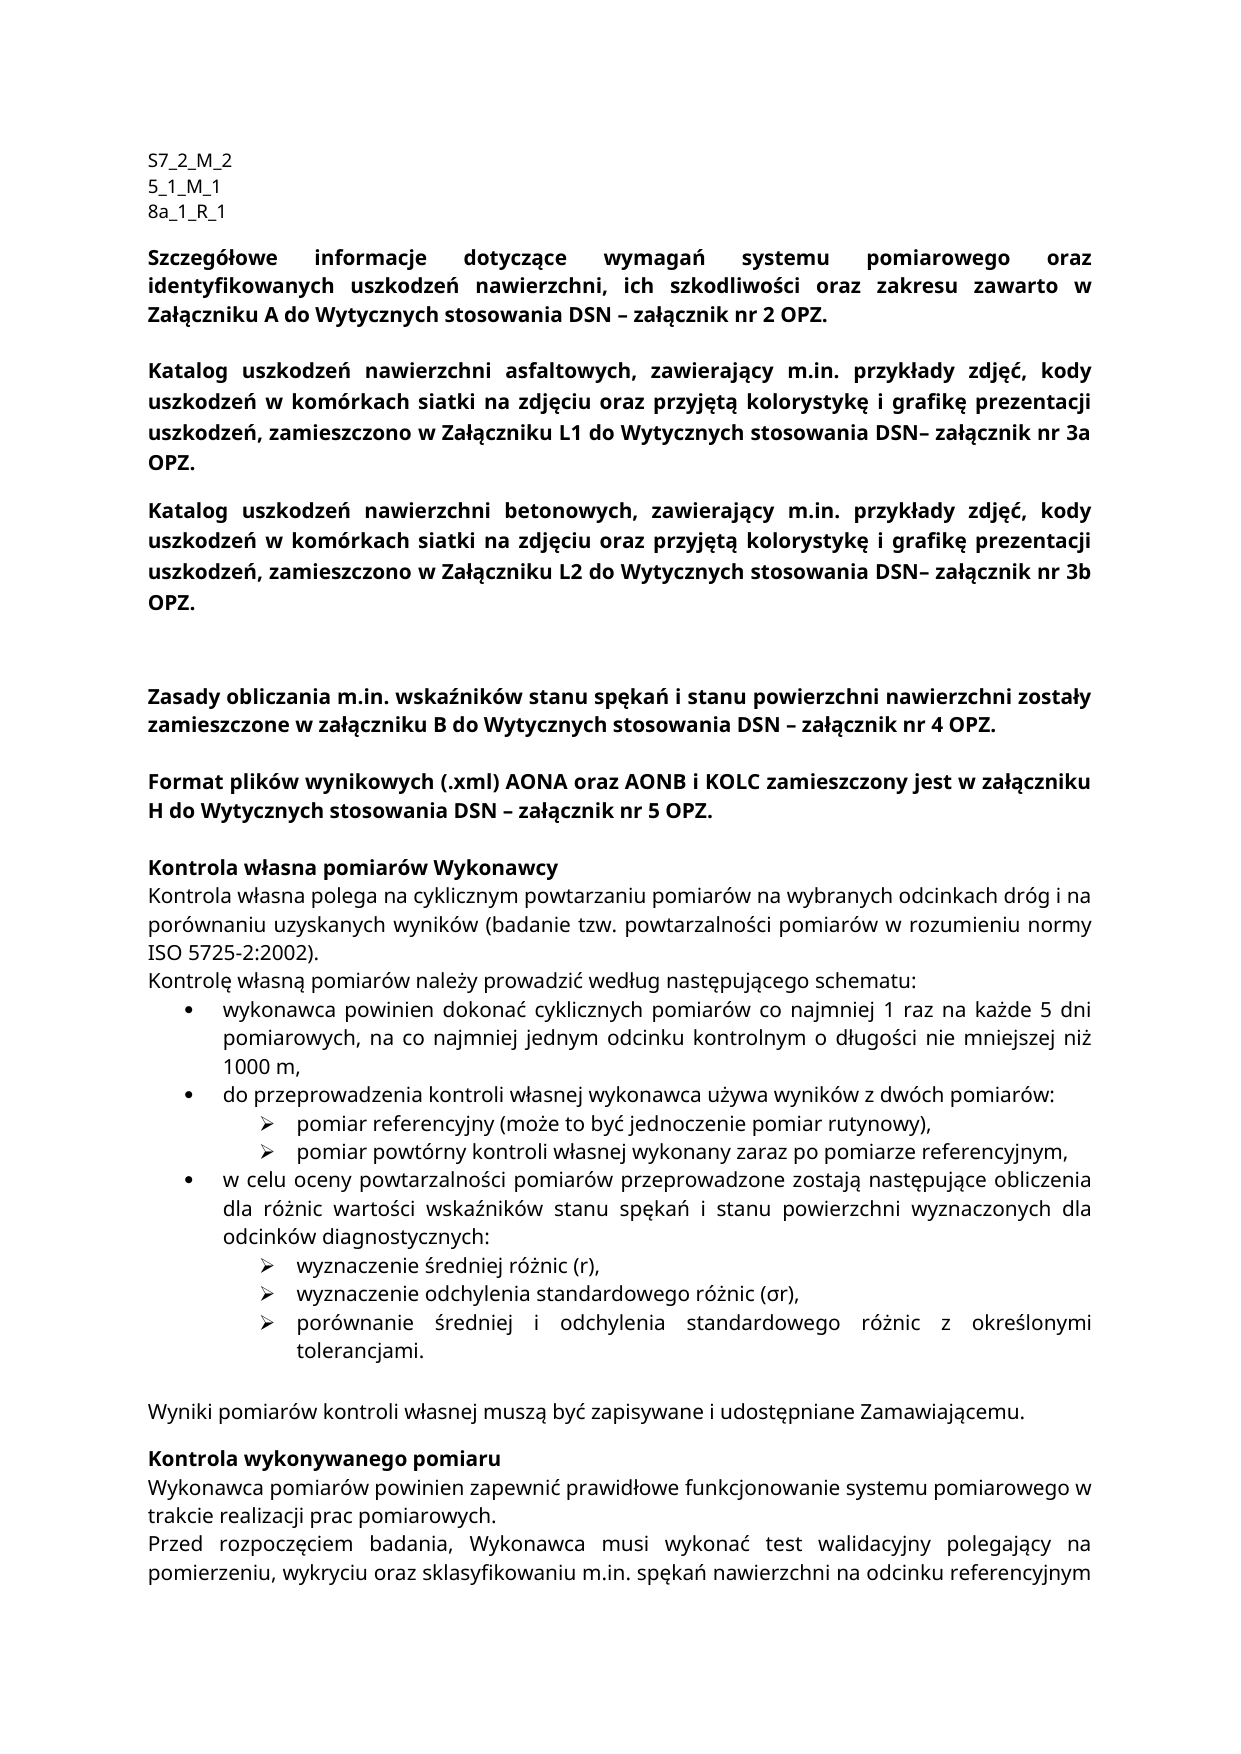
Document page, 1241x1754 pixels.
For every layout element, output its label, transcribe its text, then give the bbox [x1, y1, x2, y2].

list porównanie średniej i odchylenia standardowego różnic z określonymi tolerancjami. [259, 1308, 1093, 1365]
list wyznaczenie odchylenia standardowego różnic (σr), [259, 1279, 1093, 1308]
text Kontrola własna pomiarów Wykonawcy [148, 853, 1093, 881]
text Kontrola własna polega na cyklicznym powtarzaniu pomiarów na wybranych odcinkach dróg i na porównaniu uzyskanych wyników (badanie tzw. powtarzalności pomiarów w rozumieniu normy ISO 5725-2:2002). [148, 881, 1093, 967]
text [148, 1529, 1093, 1586]
text Wykonawca pomiarów powinien zapewnić prawidłowe funkcjonowanie systemu pomiarowego w trakcie realizacji prac pomiarowych. [148, 1473, 1093, 1529]
text Zasady obliczania m.in. wskaźników stanu spękań i stanu powierzchni nawierzchni zostały zamieszczone w załączniku B do Wytycznych stosowania DSN – załącznik nr 4 OPZ. [148, 682, 1093, 739]
list do przeprowadzenia kontroli własnej wykonawca używa wyników z dwóch pomiarów: [185, 1080, 1093, 1109]
text Kontrolę własną pomiarów należy prowadzić według następującego schematu: [148, 967, 1093, 995]
list wykonawca powinien dokonać cyklicznych pomiarów co najmniej 1 raz na każde 5 dni pomiarowych, na co najmniej jednym odcinku kontrolnym o długości nie mniejszej niż 1000 m, [185, 995, 1093, 1080]
list w celu oceny powtarzalności pomiarów przeprowadzone zostają następujące obliczenia dla różnic wartości wskaźników stanu spękań i stanu powierzchni wyznaczonych dla odcinków diagnostycznych: [185, 1166, 1093, 1251]
list pomiar powtórny kontroli własnej wykonany zaraz po pomiarze referencyjnym, [259, 1137, 1093, 1166]
text Katalog uszkodzeń nawierzchni asfaltowych, zawierający m.in. przykłady zdjęć, kody uszkodzeń w komórkach siatki na zdjęciu oraz przyjętą kolorystykę i grafikę prezentacji uszkodzeń, zamieszczono w Załączniku L1 do Wytycznych stosowania DSN– załącznik nr 3a OPZ. [148, 357, 1093, 477]
text S7_2_M_2 [148, 148, 1093, 173]
list pomiar referencyjny (może to być jednoczenie pomiar rutynowy), [259, 1109, 1093, 1137]
text 8a_1_R_1 [148, 199, 1093, 224]
text Katalog uszkodzeń nawierzchni betonowych, zawierający m.in. przykłady zdjęć, kody uszkodzeń w komórkach siatki na zdjęciu oraz przyjętą kolorystykę i grafikę prezentacji uszkodzeń, zamieszczono w Załączniku L2 do Wytycznych stosowania DSN– załącznik nr 3b OPZ. [148, 496, 1093, 616]
text 5_1_M_1 [148, 173, 1093, 199]
text Szczegółowe informacje dotyczące wymagań systemu pomiarowego oraz identyfikowanych uszkodzeń nawierzchni, ich szkodliwości oraz zakresu zawarto w Załączniku A do Wytycznych stosowania DSN – załącznik nr 2 OPZ. [148, 243, 1093, 328]
list wyznaczenie średniej różnic (r), [259, 1251, 1093, 1279]
text Format plików wynikowych (.xml) AONA oraz AONB i KOLC zamieszczony jest w załączniku H do Wytycznych stosowania DSN – załącznik nr 5 OPZ. [148, 767, 1093, 824]
text Kontrola wykonywanego pomiaru [148, 1444, 1093, 1473]
text Wyniki pomiarów kontroli własnej muszą być zapisywane i udostępniane Zamawiającemu. [148, 1397, 1093, 1425]
